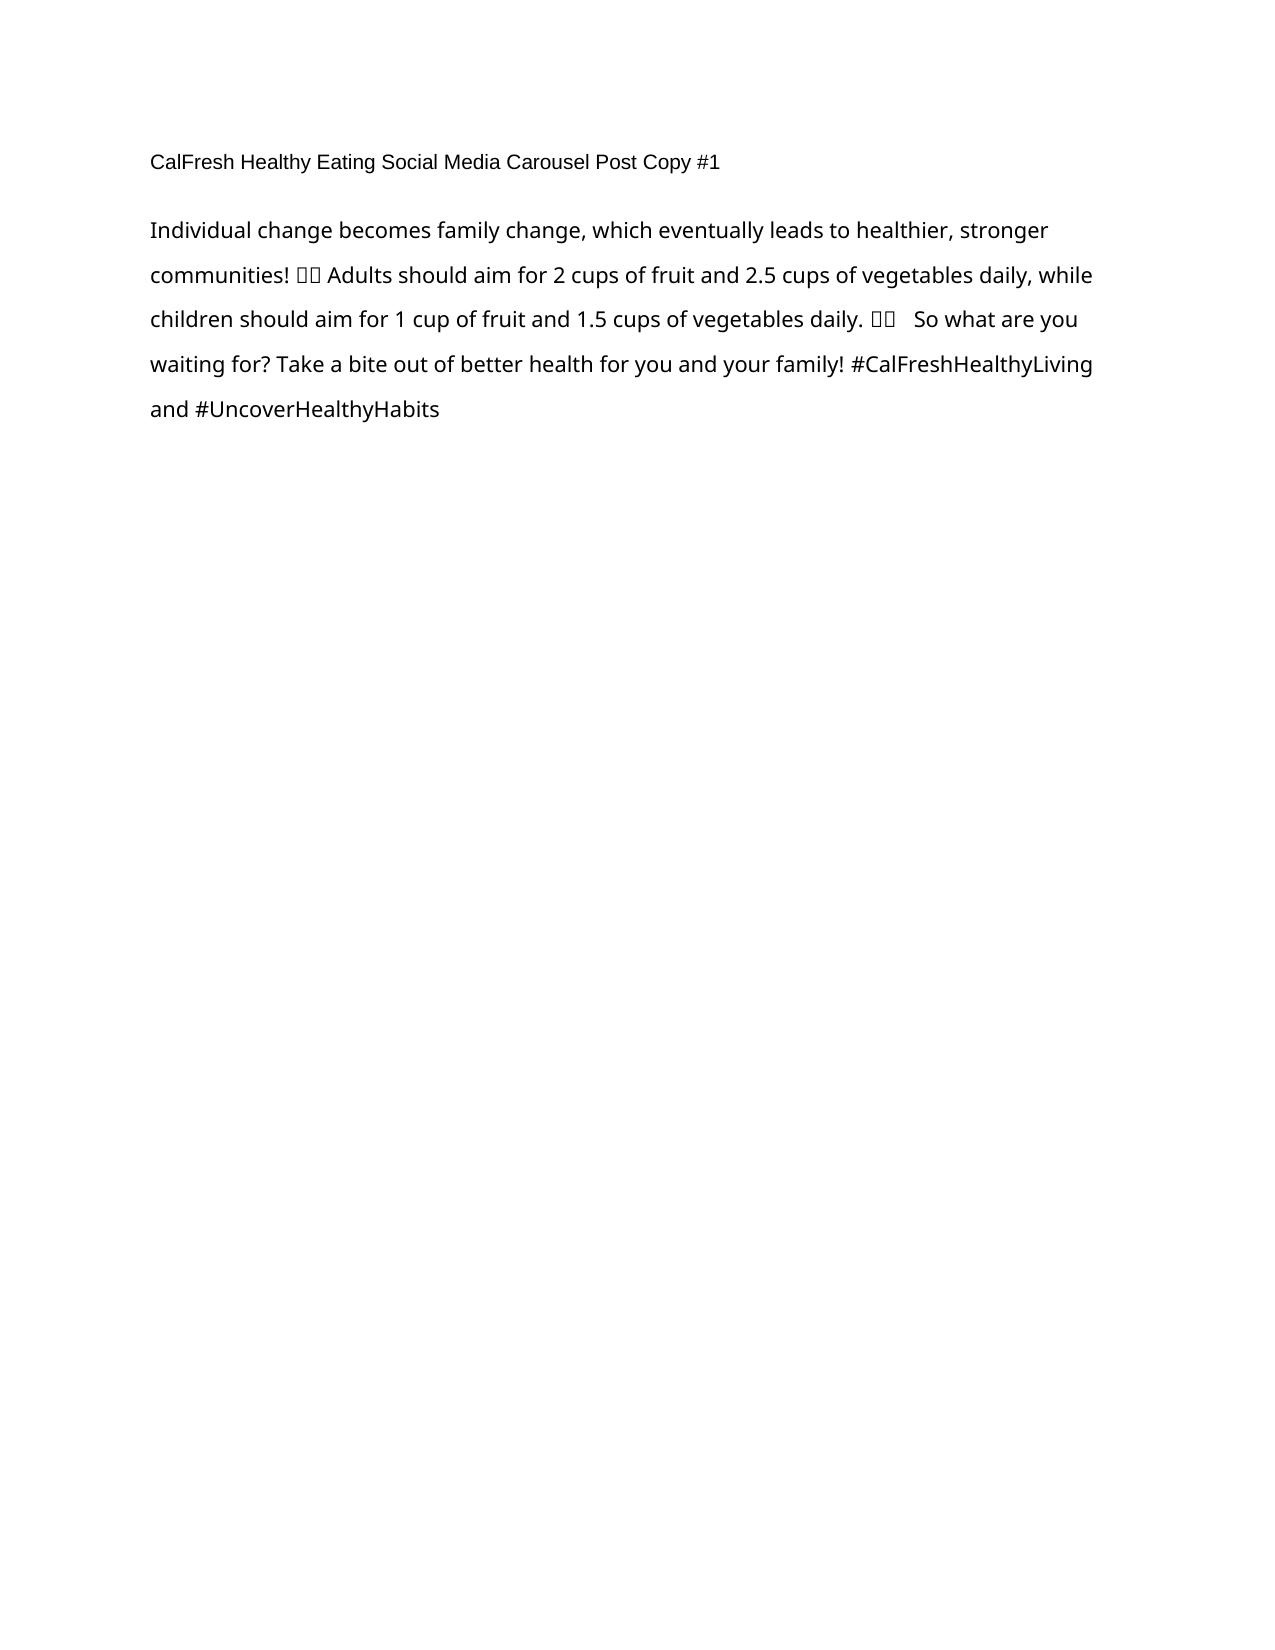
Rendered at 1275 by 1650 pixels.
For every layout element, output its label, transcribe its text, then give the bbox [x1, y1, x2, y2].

text Individual change becomes family change, which eventually leads to healthier, stronger communities! 💪🏽 Adults should aim for 2 cups of fruit and 2.5 cups of vegetables daily, while children should aim for 1 cup of fruit and 1.5 cups of vegetables daily. 🍓🥒 So what are you waiting for? Take a bite out of better health for you and your family! #CalFreshHealthyLiving and #UncoverHealthyHabits [150, 215, 1125, 424]
text CalFresh Healthy Eating Social Media Carousel Post Copy #1 [150, 150, 1125, 174]
